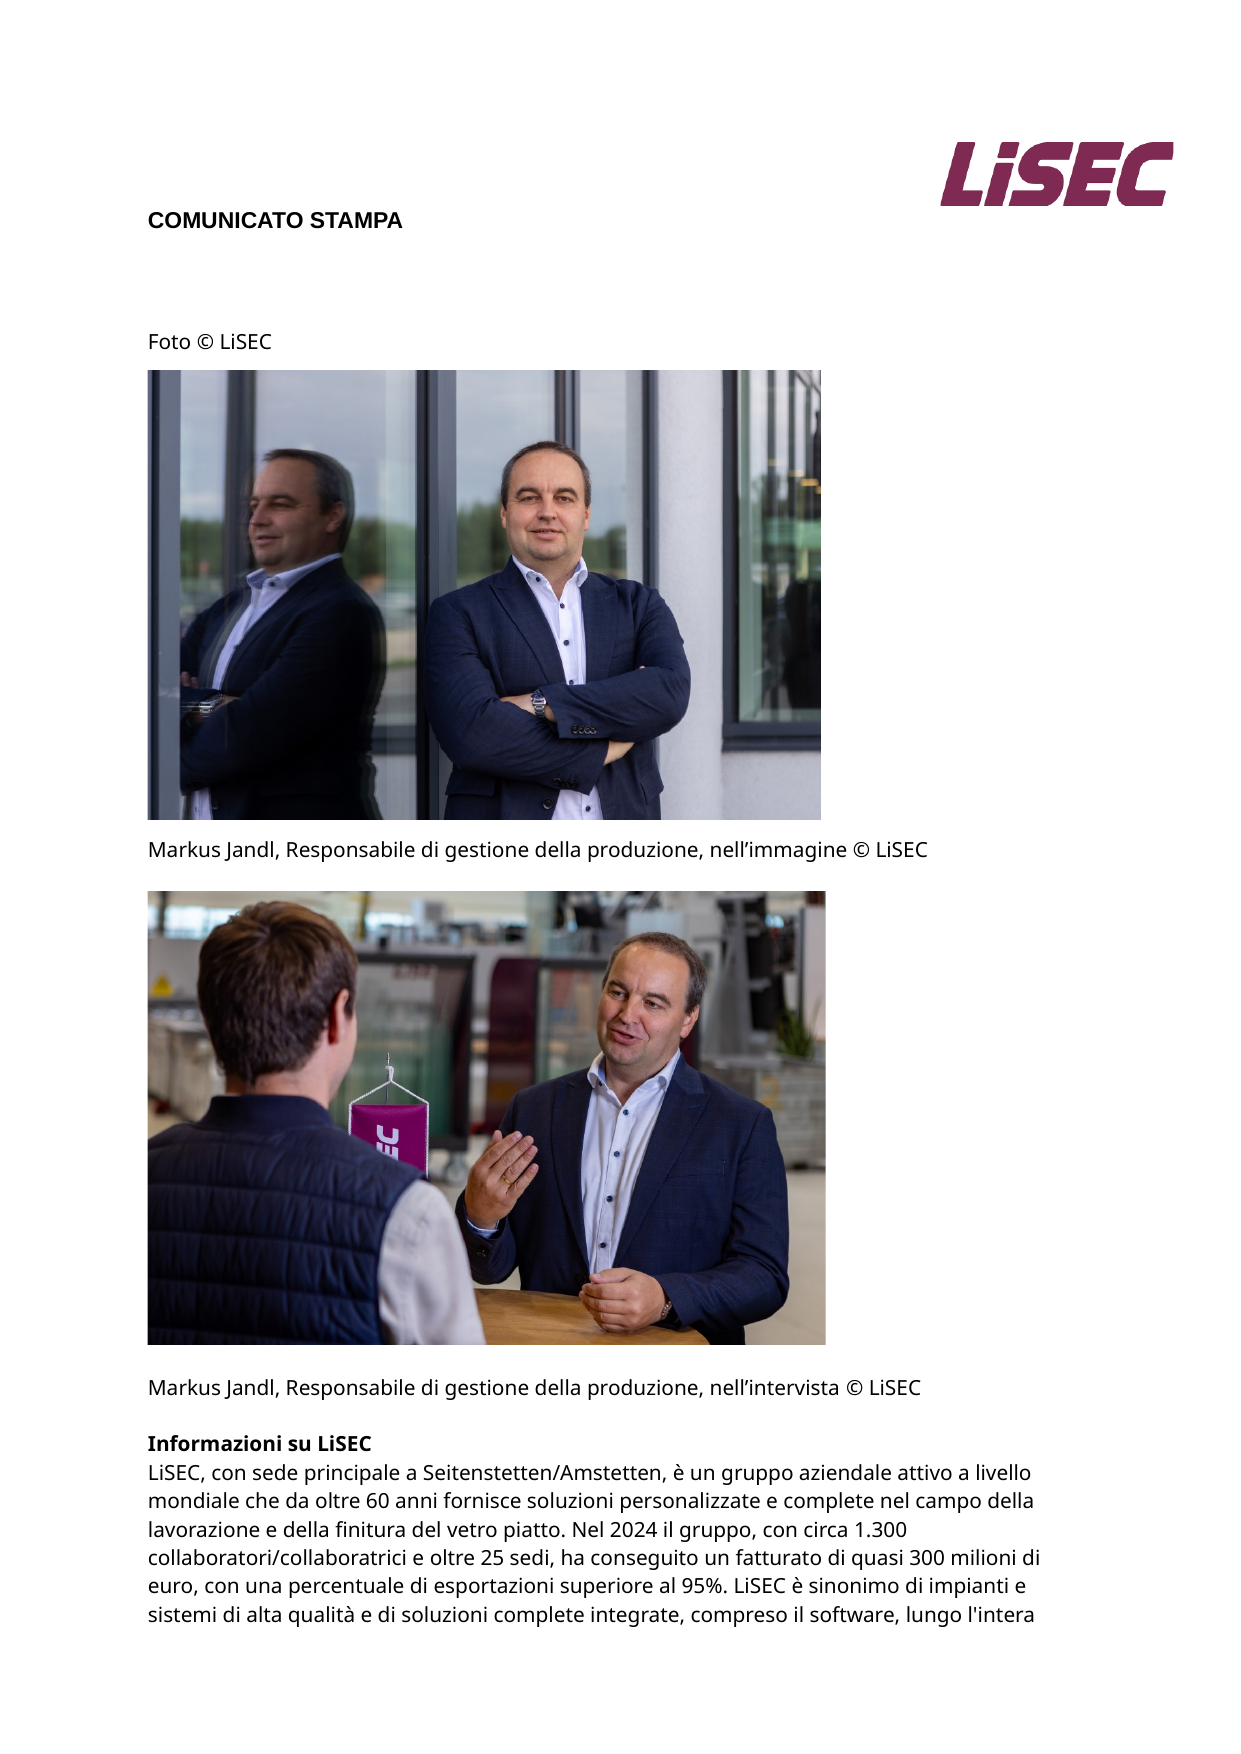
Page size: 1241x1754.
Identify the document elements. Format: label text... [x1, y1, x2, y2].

picture [147, 891, 826, 1345]
text Markus Jandl, Responsabile di gestione della produzione, nell’intervista © LiSEC [148, 1373, 1093, 1401]
text Foto © LiSEC [148, 327, 1093, 356]
text Informazioni su LiSEC [148, 1429, 1093, 1458]
picture [147, 370, 821, 820]
picture [939, 142, 1173, 205]
text Markus Jandl, Responsabile di gestione della produzione, nell’immagine © LiSEC [148, 835, 1093, 863]
